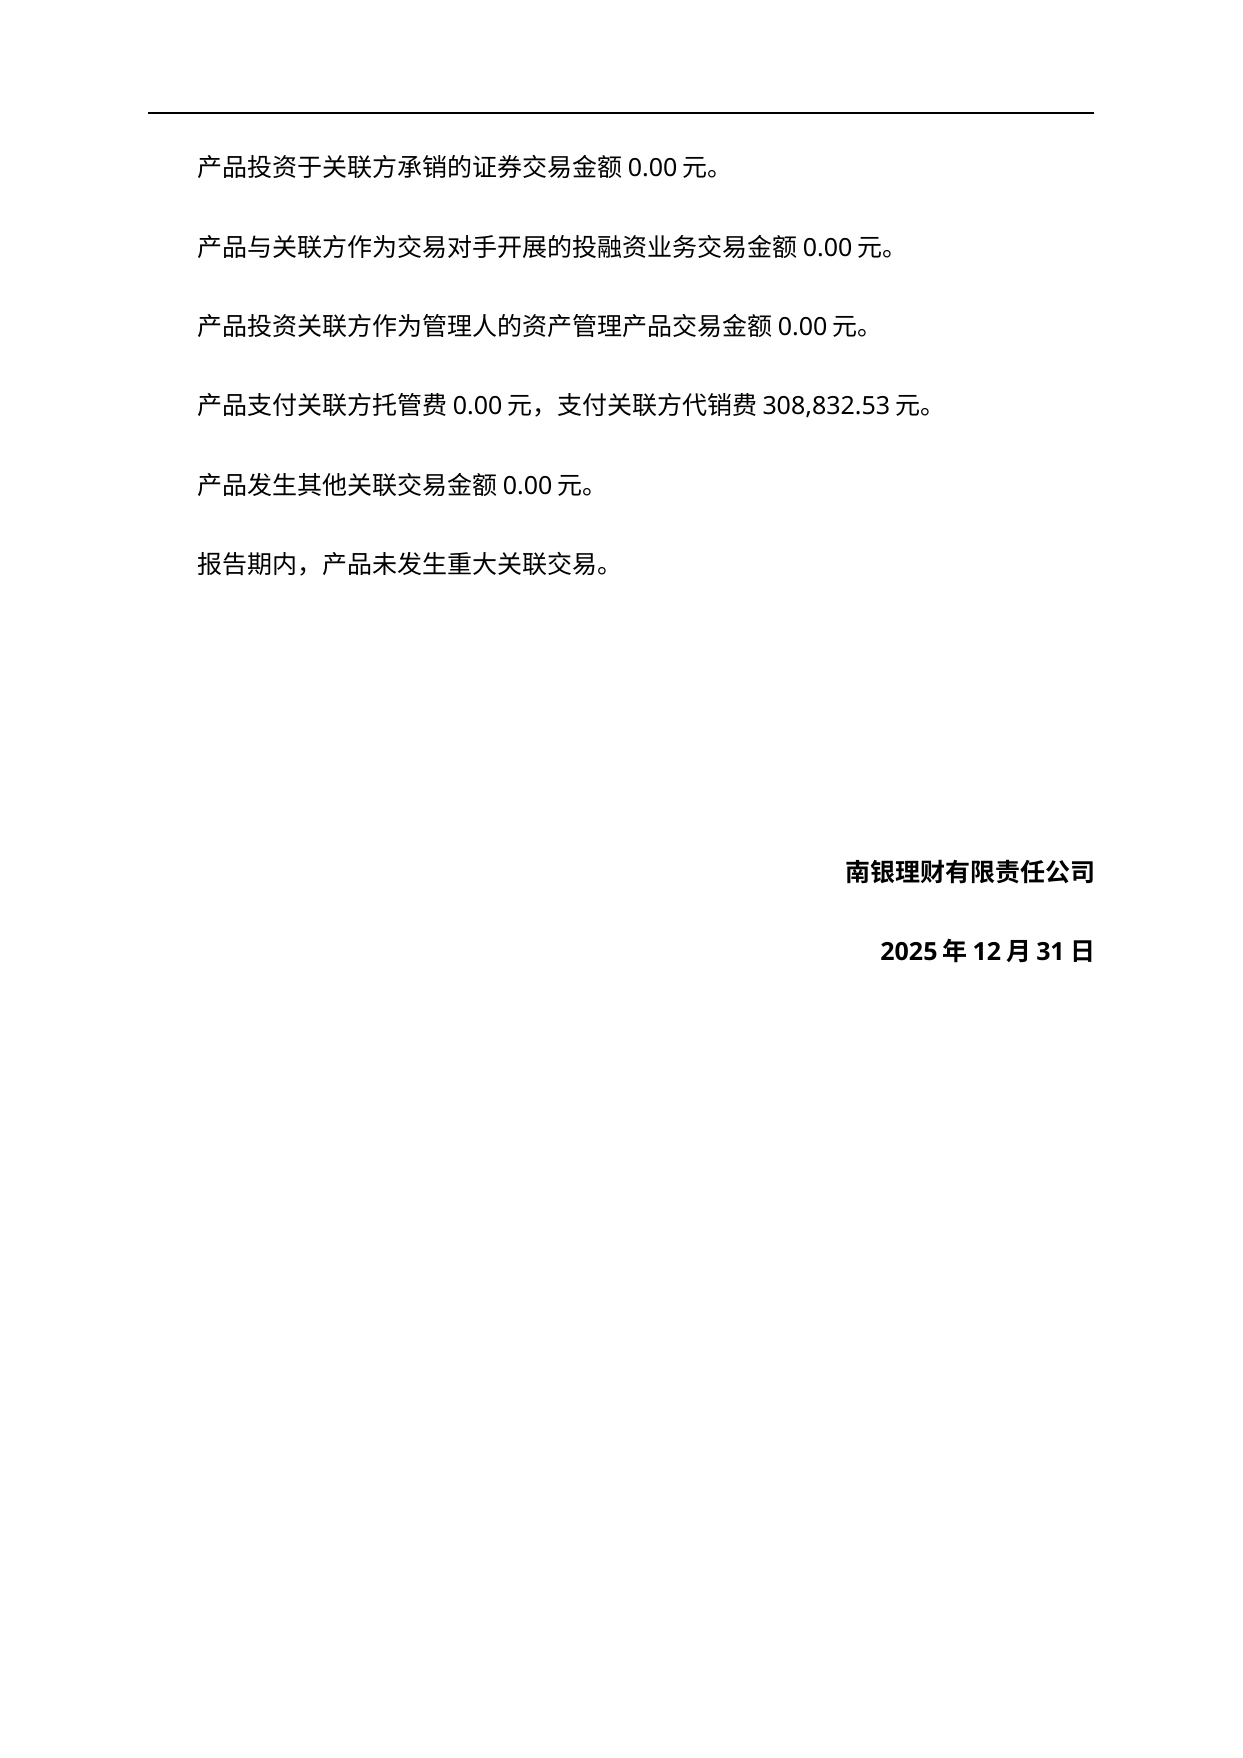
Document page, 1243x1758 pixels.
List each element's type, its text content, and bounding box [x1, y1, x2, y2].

text 产品发生其他关联交易金额0.00元。 [148, 465, 1094, 501]
text 产品与关联方作为交易对手开展的投融资业务交易金额0.00元。 [148, 227, 1094, 263]
text 南银理财有限责任公司 [148, 852, 1094, 888]
text 产品支付关联方托管费0.00元，支付关联方代销费308,832.53元。 [148, 386, 1094, 422]
text 产品投资于关联方承销的证券交易金额0.00元。 [148, 148, 1094, 184]
text 产品投资关联方作为管理人的资产管理产品交易金额0.00元。 [148, 306, 1094, 343]
text 2025年12月31日 [148, 931, 1094, 968]
text 报告期内，产品未发生重大关联交易。 [148, 544, 1094, 581]
